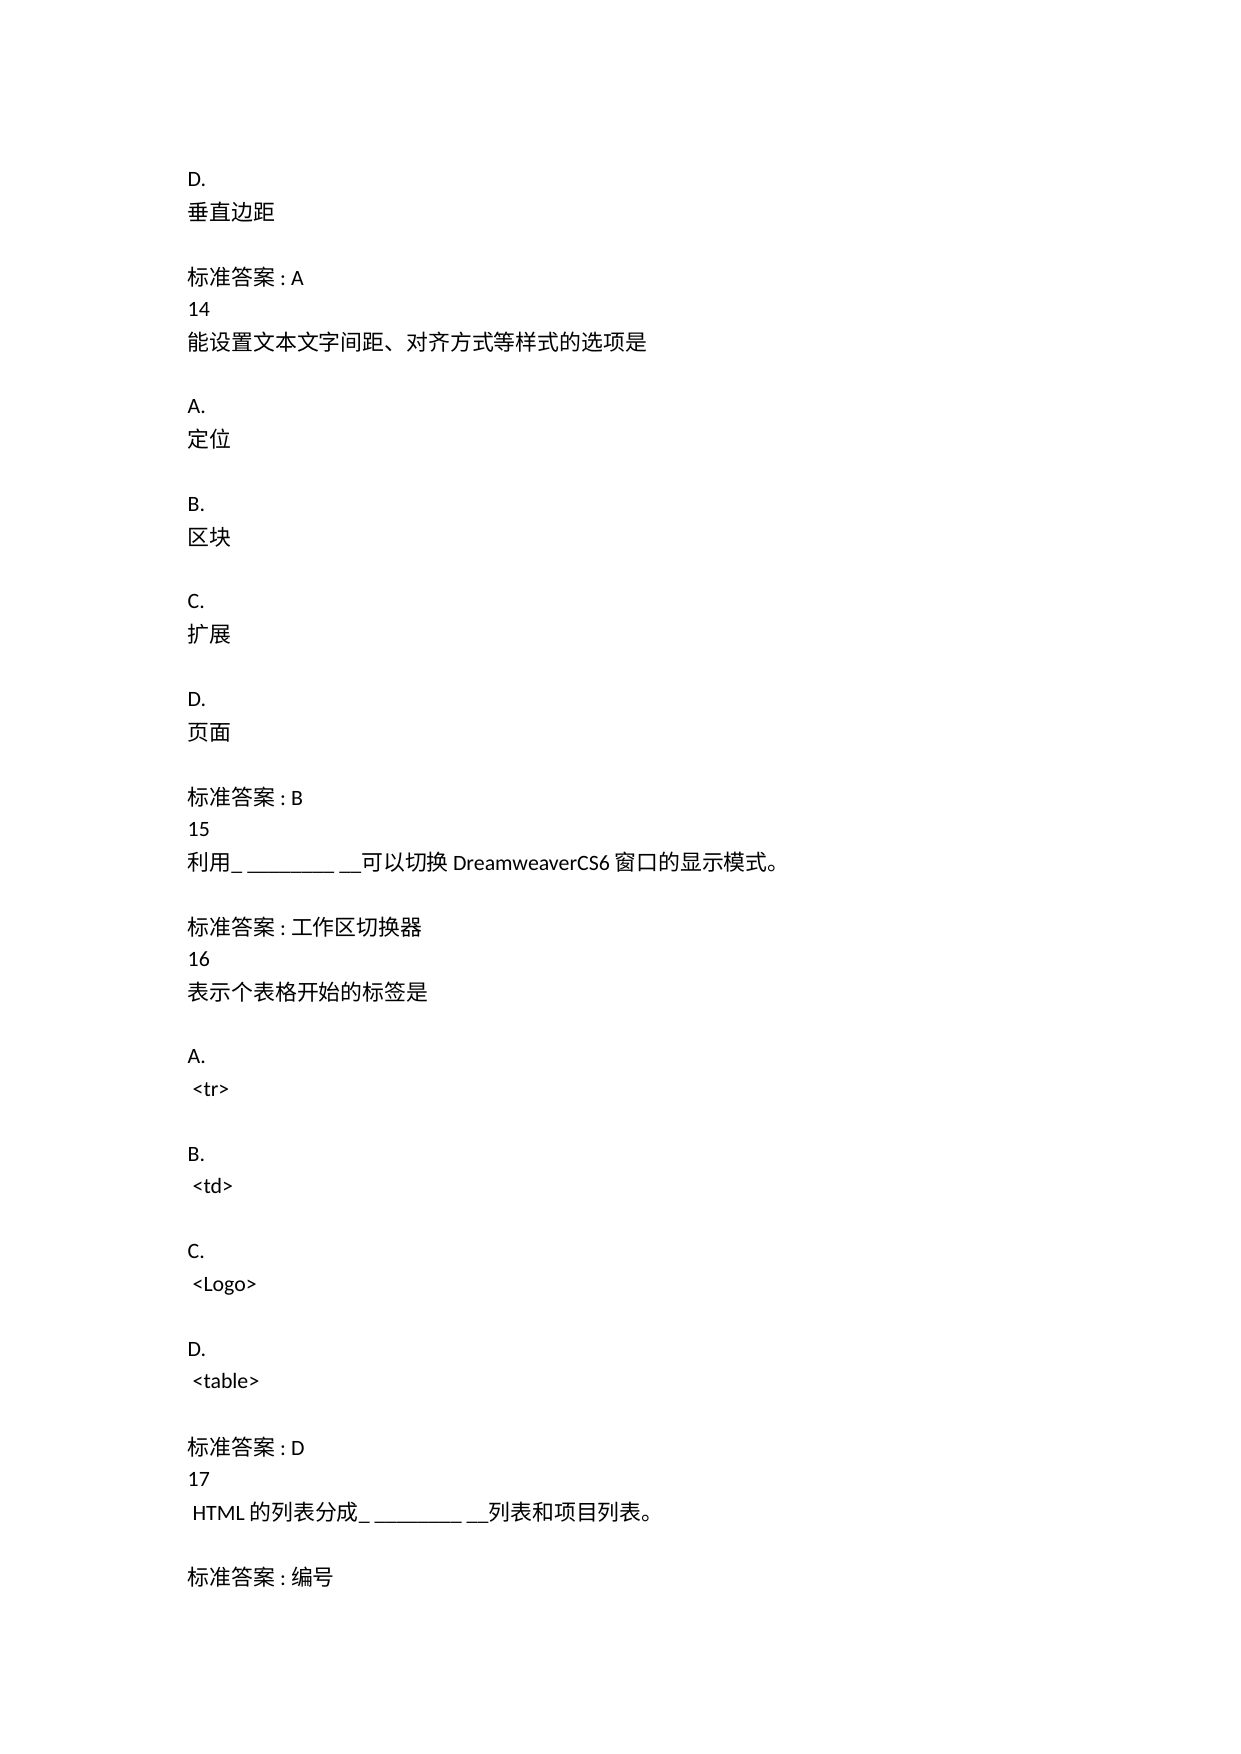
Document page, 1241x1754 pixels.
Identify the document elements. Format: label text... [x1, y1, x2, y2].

text B. [187, 1137, 1053, 1169]
text 标准答案 : 工作区切换器 [187, 909, 1053, 942]
text A. [187, 389, 1053, 422]
text HTML的列表分成_ ________ __列表和项目列表。 [187, 1494, 1053, 1527]
text 扩展 [187, 617, 1053, 649]
text 区块 [187, 519, 1053, 552]
text 标准答案 : D [187, 1429, 1053, 1462]
text 页面 [187, 714, 1053, 747]
text 17 [187, 1462, 1053, 1494]
text 垂直边距 [187, 194, 1053, 227]
text 15 [187, 812, 1053, 844]
text B. [187, 487, 1053, 519]
text C. [187, 1234, 1053, 1267]
text C. [187, 584, 1053, 617]
text D. [187, 162, 1053, 194]
text 能设置文本文字间距、对齐方式等样式的选项是 [187, 324, 1053, 357]
text 表示个表格开始的标签是 [187, 974, 1053, 1007]
text D. [187, 1332, 1053, 1364]
text 标准答案 : A [187, 259, 1053, 292]
text 定位 [187, 422, 1053, 454]
text <tr> [187, 1072, 1053, 1104]
text A. [187, 1039, 1053, 1072]
text 16 [187, 942, 1053, 974]
text 14 [187, 292, 1053, 324]
text D. [187, 682, 1053, 714]
text <Logo> [187, 1267, 1053, 1299]
text <table> [187, 1364, 1053, 1397]
text 利用_ ________ __可以切换DreamweaverCS6窗口的显示模式。 [187, 844, 1053, 877]
text 标准答案 : B [187, 779, 1053, 812]
text <td> [187, 1169, 1053, 1202]
text 标准答案 : 编号 [187, 1559, 1053, 1592]
